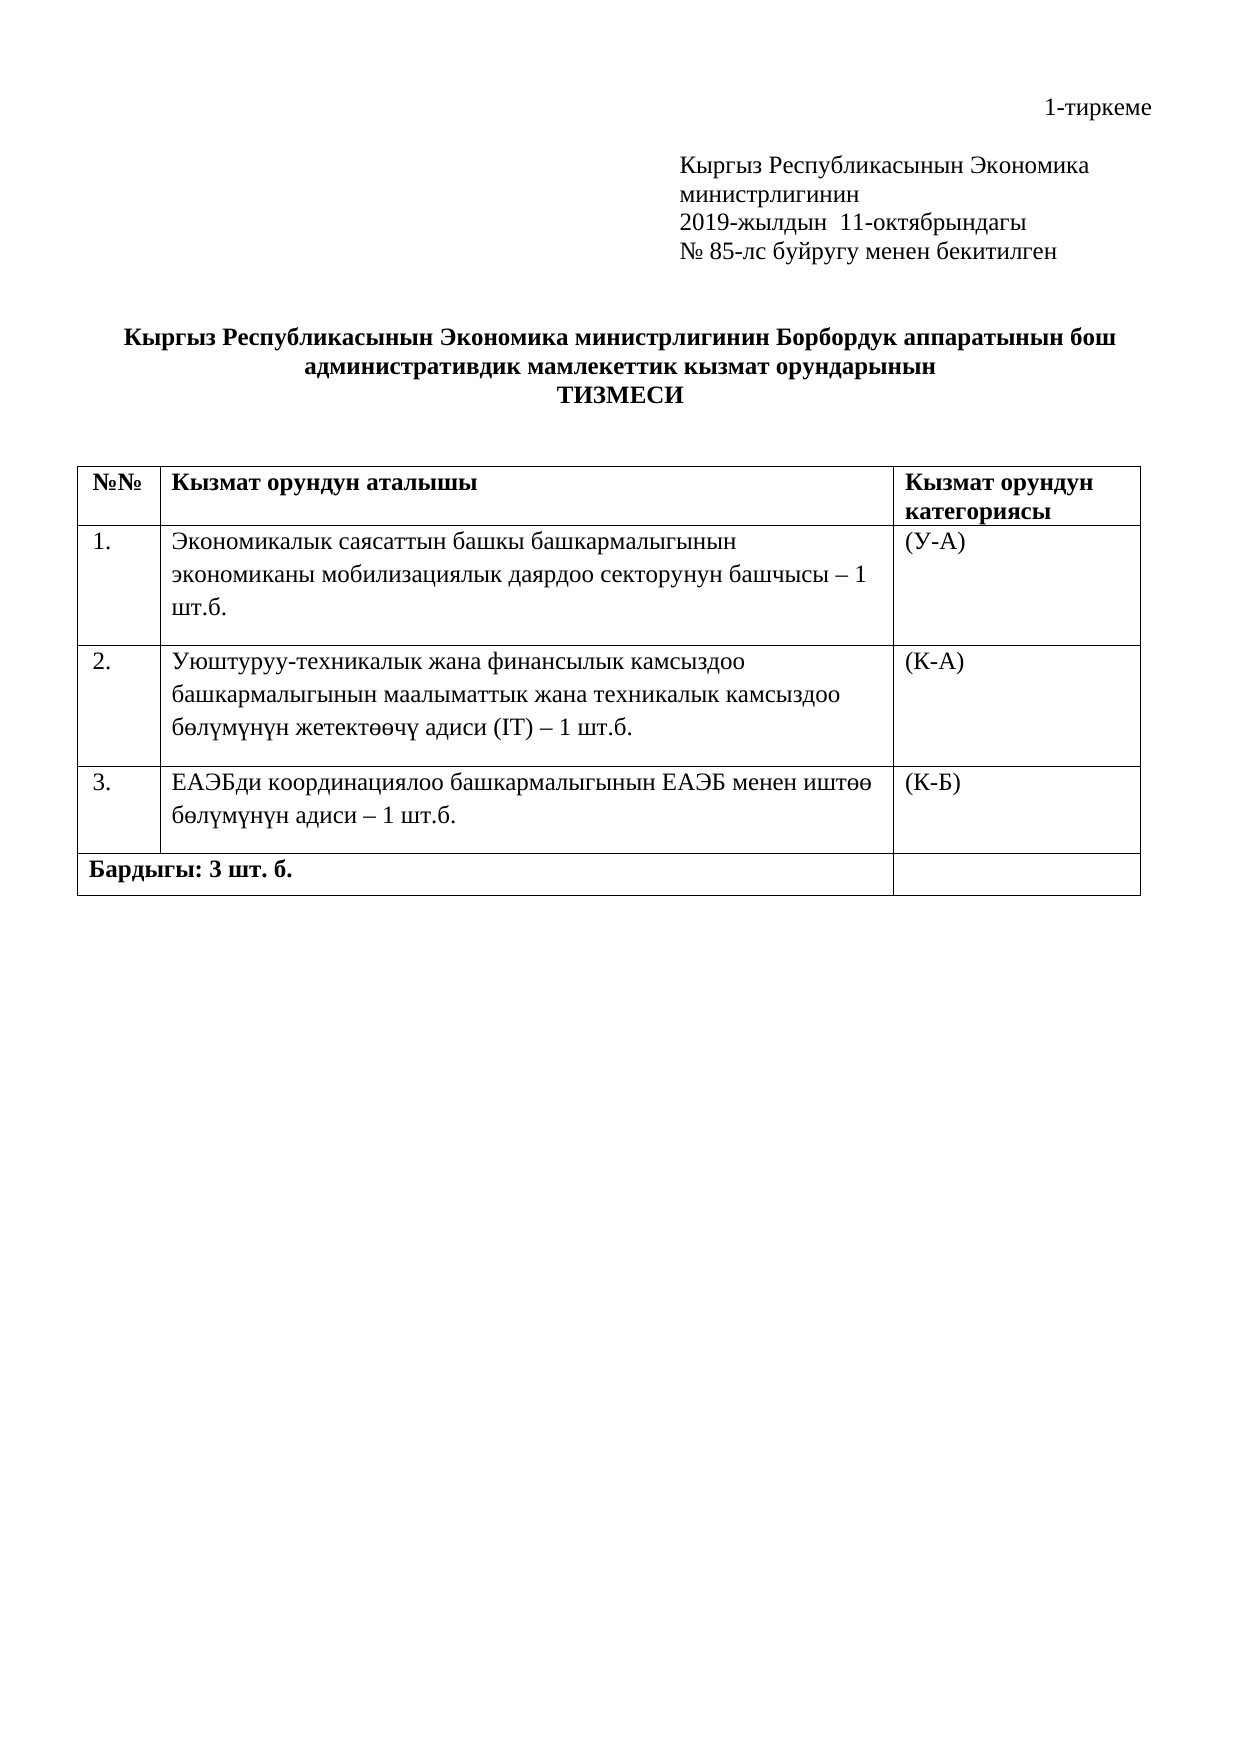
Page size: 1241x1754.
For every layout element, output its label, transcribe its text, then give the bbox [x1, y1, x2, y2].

table_cell Бардыгы: 3 шт. б. [78, 854, 893, 895]
text 1-тиркеме [900, 92, 1152, 121]
text ТИЗМЕСИ [89, 380, 1152, 409]
table_cell [78, 767, 160, 853]
text № 85-лс буйругу менен бекитилген [679, 236, 1152, 265]
text Кыргыз Республикасынын Экономика министрлигинин Борбордук аппаратынын бош административдик мамлекеттик кызмат орундарынын [89, 322, 1152, 380]
table_cell ЕАЭБди координациялоо башкармалыгынын ЕАЭБ менен иштөө бөлүмүнүн адиси – 1 шт.б. [161, 767, 893, 853]
table_cell (К-А) [894, 646, 1140, 766]
table_cell Уюштуруу-техникалык жана финансылык камсыздоо башкармалыгынын маалыматтык жана техникалык камсыздоо бөлүмүнүн жетектөөчү адиси (IT) – 1 шт.б. [161, 646, 893, 766]
table_cell (У-А) [894, 526, 1140, 645]
table_header Кызмат орундун аталышы [161, 467, 893, 525]
table_cell (К-Б) [894, 767, 1140, 853]
table_cell [78, 646, 160, 766]
text 2019-жылдын 11-октябрындагы [679, 207, 1152, 236]
table_header №№ [78, 467, 160, 525]
table_cell [894, 854, 1140, 895]
table_cell Экономикалык саясаттын башкы башкармалыгынын экономиканы мобилизациялык даярдоо секторунун башчысы – 1 шт.б. [161, 526, 893, 645]
table_cell [78, 526, 160, 645]
table_header Кызмат орундун категориясы [894, 467, 1140, 525]
text Кыргыз Республикасынын Экономика министрлигинин [679, 150, 1152, 207]
